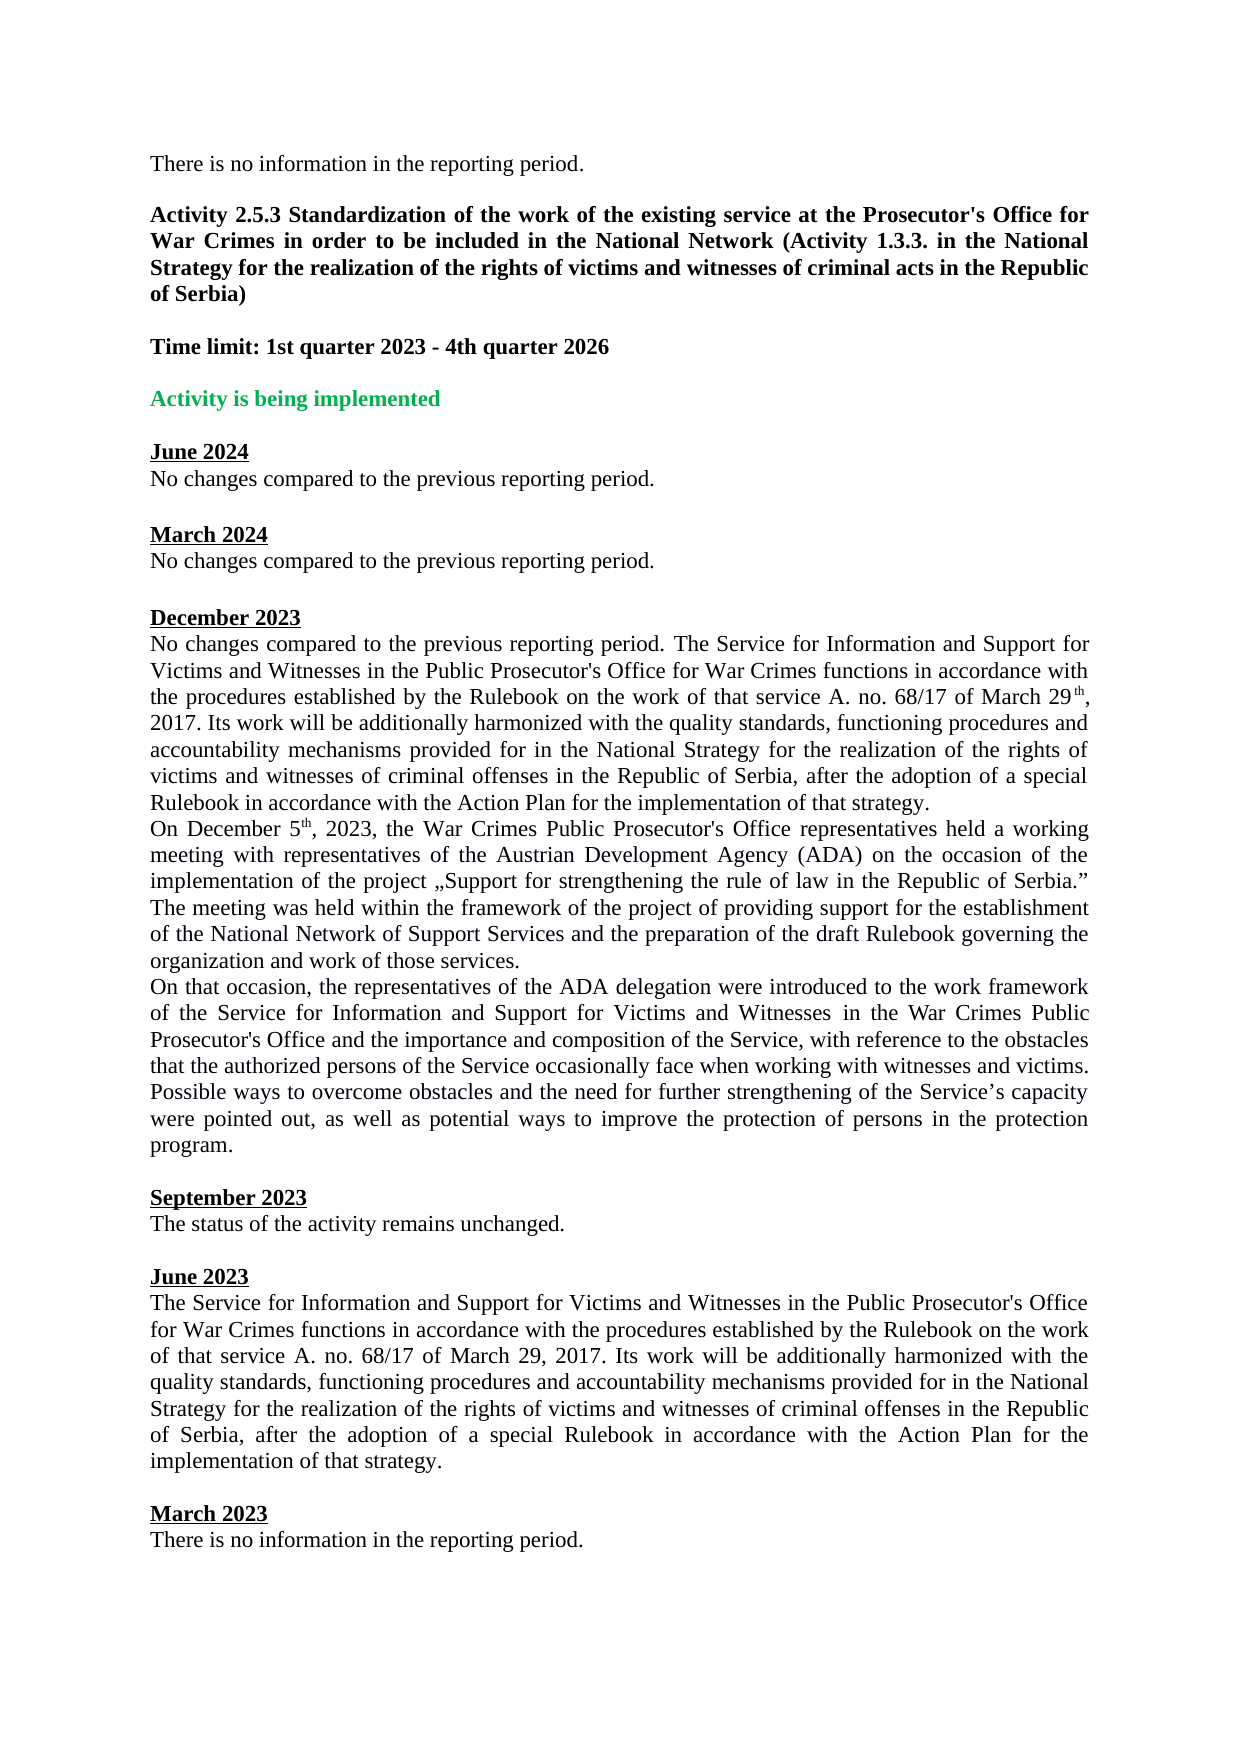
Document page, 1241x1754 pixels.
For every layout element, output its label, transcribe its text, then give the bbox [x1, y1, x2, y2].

text On December 5th, 2023, the War Crimes Public Prosecutor's Office representatives held a working meeting with representatives of the Austrian Development Agency (ADA) on the occasion of the implementation of the project „Support for strengthening the rule of law in the Republic of Serbia.” The meeting was held within the framework of the project of providing support for the establishment of the National Network of Support Services and the preparation of the draft Rulebook governing the organization and work of those services. [150, 815, 1090, 973]
text No changes compared to the previous reporting period. [150, 464, 1090, 491]
text March 2024 [150, 521, 1090, 547]
text Activity is being implemented [150, 386, 1090, 412]
text On that occasion, the representatives of the ADA delegation were introduced to the work framework of the Service for Information and Support for Victims and Witnesses in the War Crimes Public Prosecutor's Office and the importance and composition of the Service, with reference to the obstacles that the authorized persons of the Service occasionally face when working with witnesses and victims. Possible ways to overcome obstacles and the need for further strengthening of the Service’s capacity were pointed out, as well as potential ways to improve the protection of persons in the protection program. [150, 973, 1090, 1157]
text June 2024 [150, 438, 1090, 464]
text June 2023 [150, 1263, 1090, 1289]
text September 2023 [150, 1184, 1090, 1210]
text There is no information in the reporting period. [150, 1526, 1090, 1553]
text The Service for Information and Support for Victims and Witnesses in the Public Prosecutor's Office for War Crimes functions in accordance with the procedures established by the Rulebook on the work of that service A. no. 68/17 of March 29, 2017. Its work will be additionally harmonized with the quality standards, functioning procedures and accountability mechanisms provided for in the National Strategy for the realization of the rights of victims and witnesses of criminal offenses in the Republic of Serbia, after the adoption of a special Rulebook in accordance with the Action Plan for the implementation of that strategy. [150, 1289, 1090, 1474]
text No changes compared to the previous reporting period. [150, 547, 1090, 574]
text No changes compared to the previous reporting period. The Service for Information and Support for Victims and Witnesses in the Public Prosecutor's Office for War Crimes functions in accordance with the procedures established by the Rulebook on the work of that service A. no. 68/17 of March 29th, 2017. Its work will be additionally harmonized with the quality standards, functioning procedures and accountability mechanisms provided for in the National Strategy for the realization of the rights of victims and witnesses of criminal offenses in the Republic of Serbia, after the adoption of a special Rulebook in accordance with the Action Plan for the implementation of that strategy. [150, 630, 1090, 815]
text The status of the activity remains unchanged. [150, 1210, 1090, 1237]
text December 2023 [150, 604, 1090, 630]
text There is no information in the reporting period. [150, 150, 1090, 176]
text Time limit: 1st quarter 2023 - 4th quarter 2026 [150, 333, 1090, 359]
text March 2023 [150, 1500, 1090, 1526]
subtitle Activity 2.5.3 Standardization of the work of the existing service at the Prosecutor's Office for War Crimes in order to be included in the National Network (Activity 1.3.3. in the National Strategy for the realization of the rights of victims and witnesses of criminal acts in the Republic of Serbia) [150, 201, 1090, 306]
